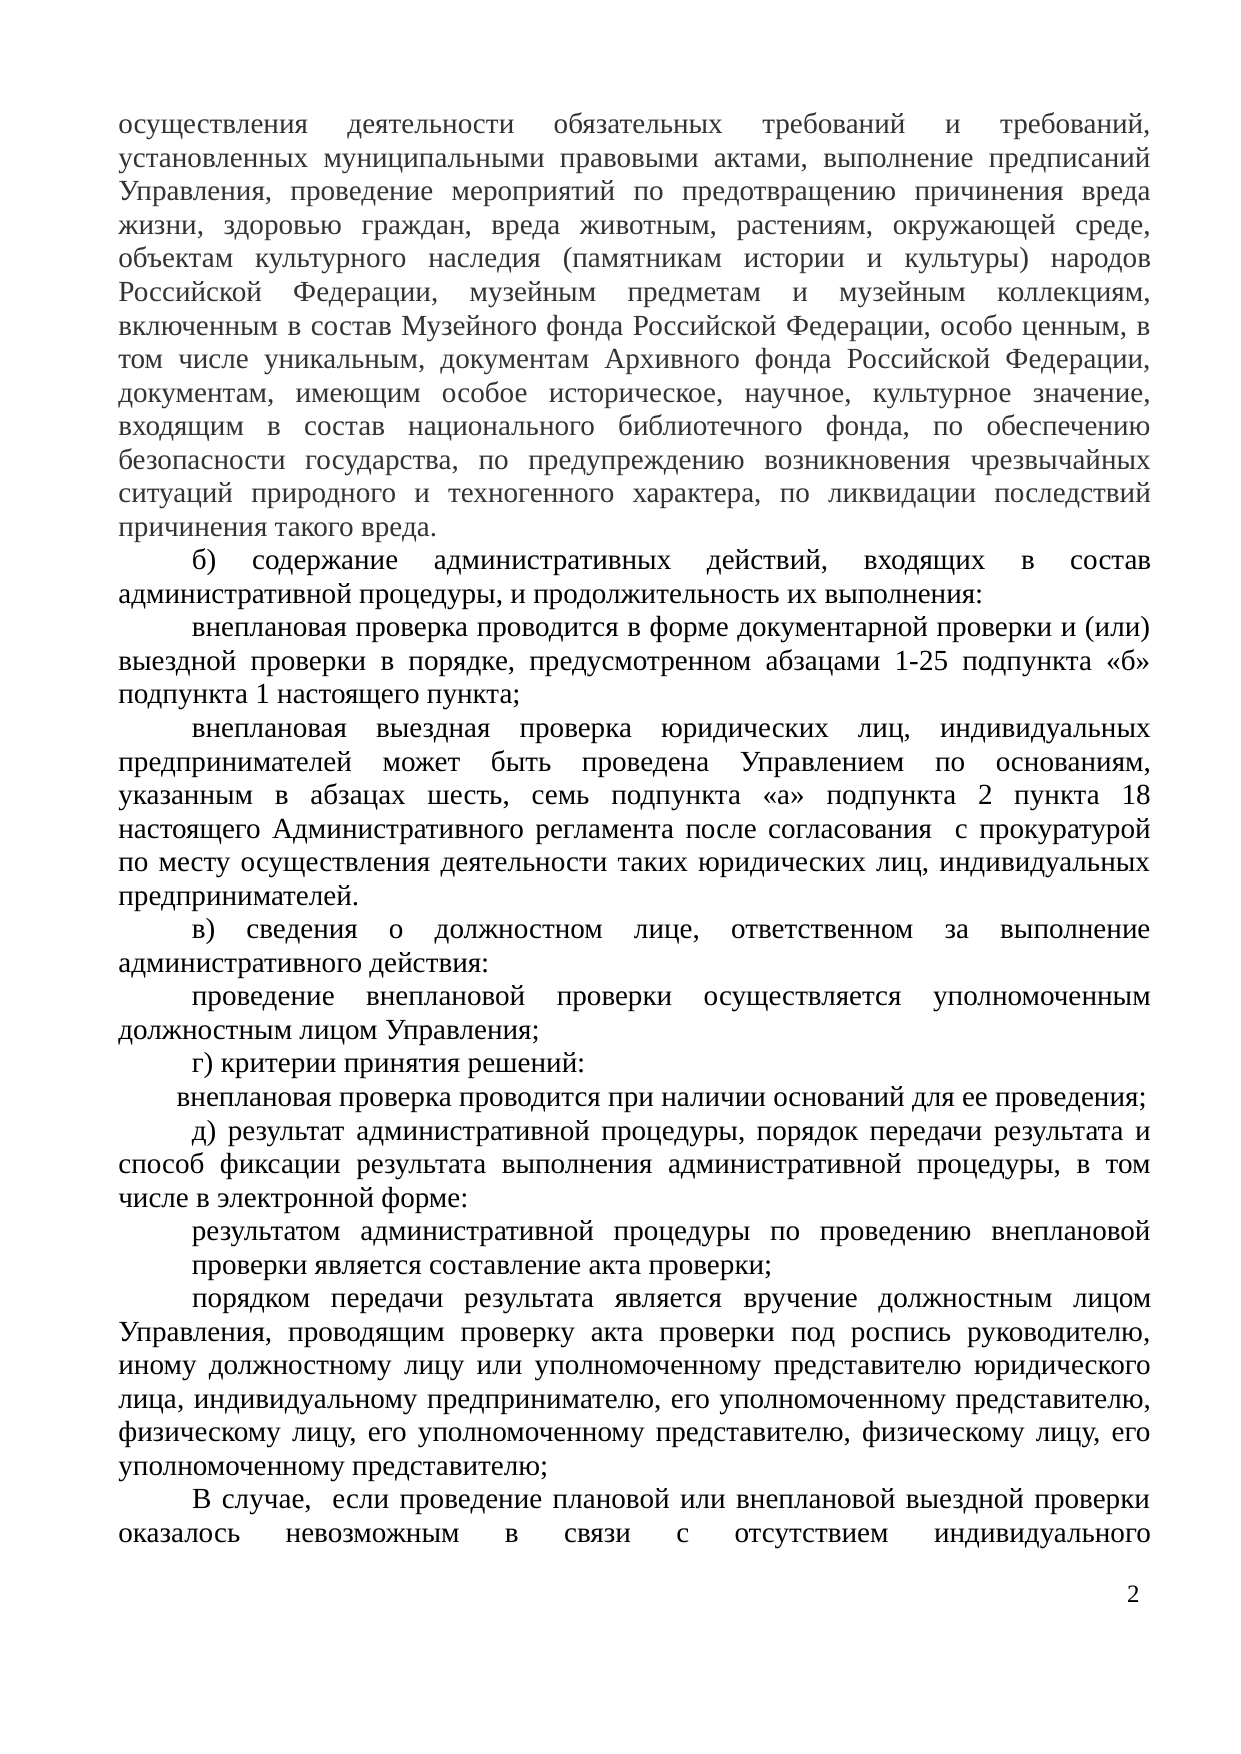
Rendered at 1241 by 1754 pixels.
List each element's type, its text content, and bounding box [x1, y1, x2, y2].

text б) содержание административных действий, входящих в состав административной процедуры, и продолжительность их выполнения: [118, 542, 1152, 609]
text г) критерии принятия решений: [118, 1046, 1152, 1079]
text порядком передачи результата является вручение должностным лицом Управления, проводящим проверку акта проверки под роспись руководителю, иному должностному лицу или уполномоченному представителю юридического лица, индивидуальному предпринимателю, его уполномоченному представителю, физическому лицу, его уполномоченному представителю, физическому лицу, его уполномоченному представителю; [118, 1280, 1152, 1482]
text проведение внеплановой проверки осуществляется уполномоченным должностным лицом Управления; [118, 978, 1152, 1046]
text в) сведения о должностном лице, ответственном за выполнение административного действия: [118, 911, 1152, 978]
text внеплановая выездная проверка юридических лиц, индивидуальных предпринимателей может быть проведена Управлением по основаниям, указанным в абзацах шесть, семь подпункта «а» подпункта 2 пункта 18 настоящего Административного регламента после согласования с прокуратурой по месту осуществления деятельности таких юридических лиц, индивидуальных предпринимателей. [118, 710, 1152, 911]
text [118, 1482, 1152, 1549]
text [118, 106, 1152, 542]
text внеплановая проверка проводится при наличии оснований для ее проведения; [118, 1079, 1152, 1113]
text д) результат административной процедуры, порядок передачи результата и способ фиксации результата выполнения административной процедуры, в том числе в электронной форме: [118, 1113, 1152, 1213]
text внеплановая проверка проводится в форме документарной проверки и (или) выездной проверки в порядке, предусмотренном абзацами 1-25 подпункта «б» подпункта 1 настоящего пункта; [118, 609, 1152, 710]
text результатом административной процедуры по проведению внеплановой проверки является составление акта проверки; [192, 1213, 1152, 1280]
